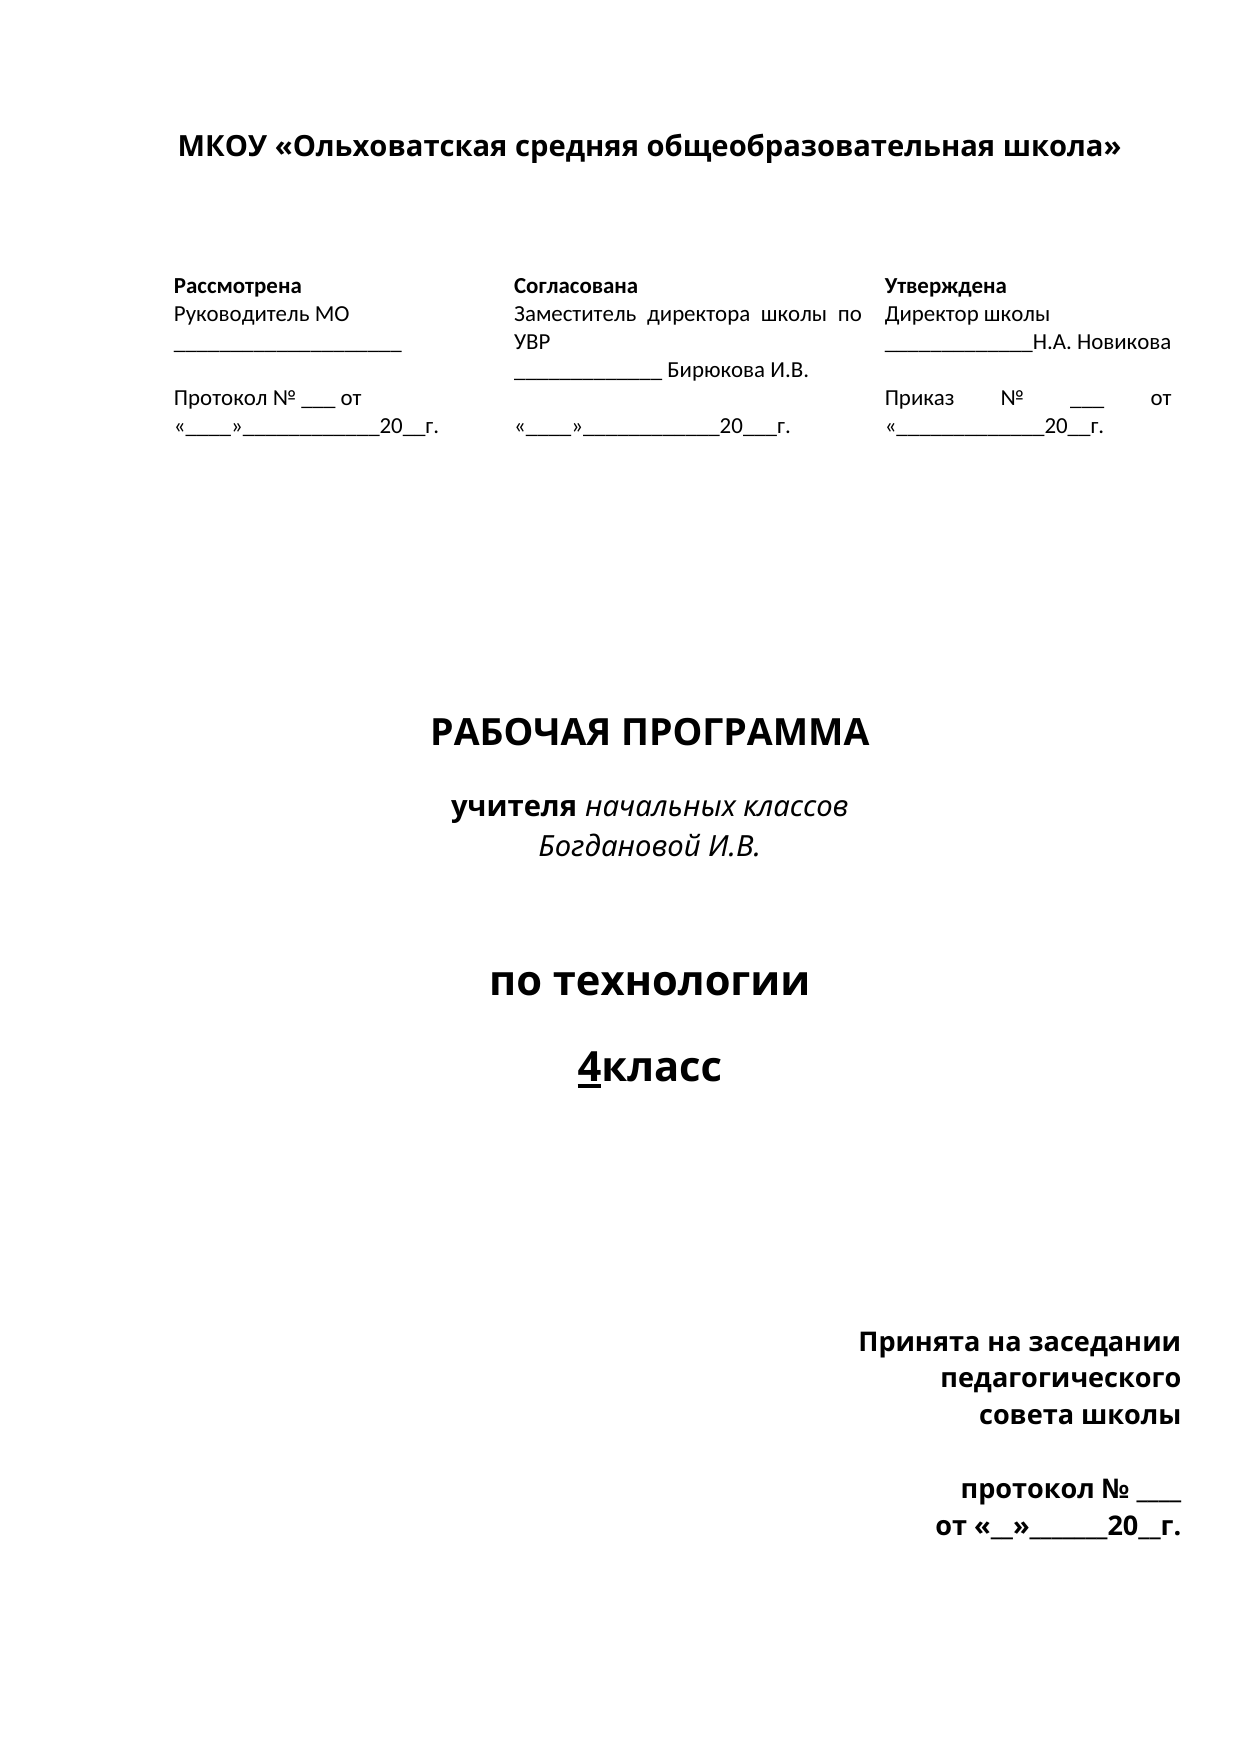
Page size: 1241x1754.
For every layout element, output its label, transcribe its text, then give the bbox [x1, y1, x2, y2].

text по технологии [118, 951, 1181, 1007]
text МКОУ «Ольховатская средняя общеобразовательная школа» [118, 126, 1181, 165]
text от «__»_______20__г. [561, 1506, 1181, 1543]
text РАБОЧАЯ ПРОГРАММА [118, 706, 1181, 757]
text 4класс [118, 1037, 1181, 1093]
text протокол № ____ [561, 1469, 1181, 1506]
text Богдановой И.В. [118, 825, 1181, 864]
text совета школы [561, 1396, 1181, 1433]
table_header Рассмотрена Руководитель МО ____________________ Протокол № ___ от «____»____________20__г. [163, 271, 503, 467]
text педагогического [561, 1359, 1181, 1396]
text Принята на заседании [561, 1322, 1181, 1359]
table_header Согласована Заместитель директора школы по УВР _____________ Бирюкова И.В. «____»____________20___г. [503, 271, 873, 467]
text учителя начальных классов [118, 785, 1181, 825]
table_header Утверждена Директор школы _____________Н.А. Новикова Приказ № ___ от «_____________20__г. [873, 271, 1183, 467]
